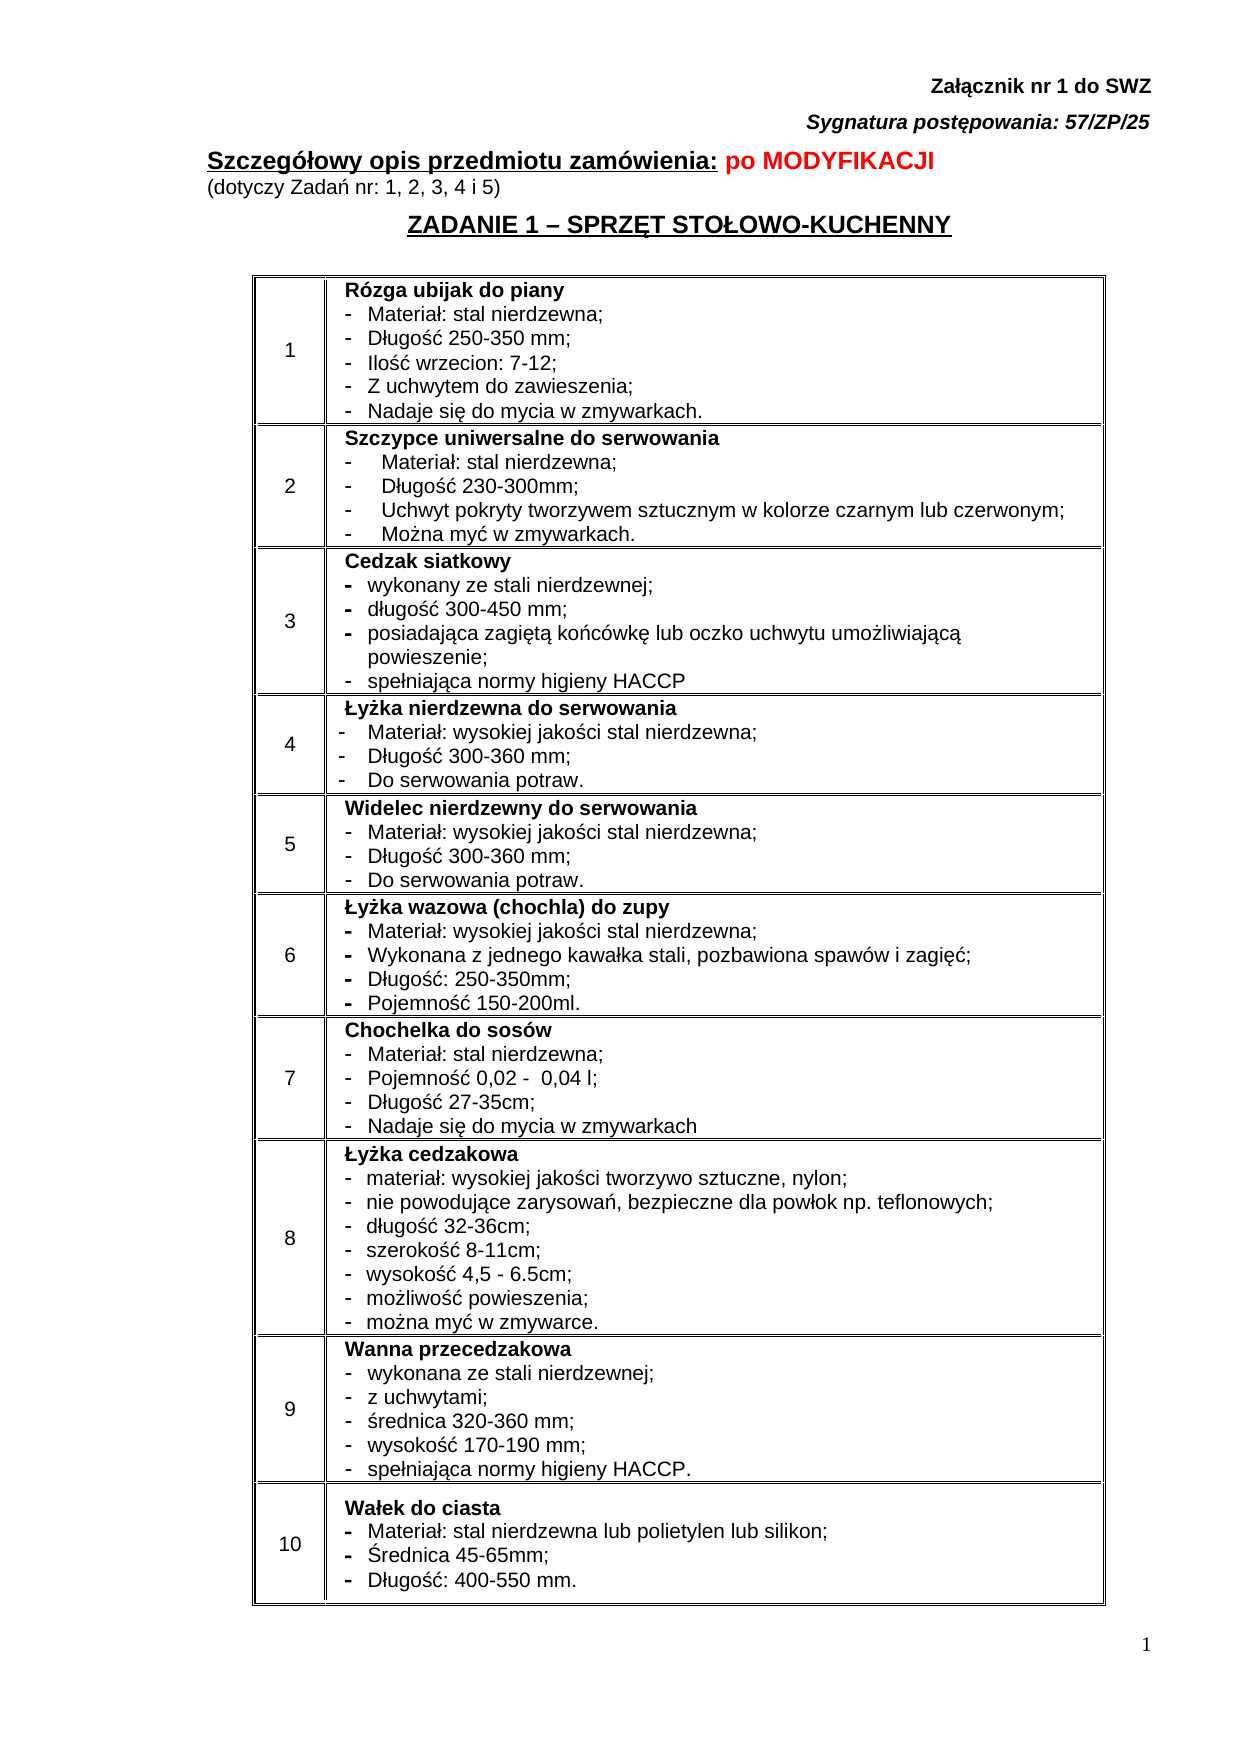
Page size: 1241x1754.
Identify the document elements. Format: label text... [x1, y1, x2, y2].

table_cell 8 [254, 1138, 326, 1334]
table_cell 5 [256, 793, 324, 892]
table_cell Szczypce uniwersalne do serwowania Materiał: stal nierdzewna; Długość 230-300mm; Uchwyt pokryty tworzywem sztucznym w kolorze czarnym lub czerwonym; Można myć w zmywarkach. [327, 423, 1103, 546]
table_cell Wałek do ciasta Materiał: stal nierdzewna lub polietylen lub silikon; Średnica 45-65mm; Długość: 400-550 mm. [326, 1481, 1104, 1602]
table_cell Łyżka cedzakowa materiał: wysokiej jakości tworzywo sztuczne, nylon; nie powodujące zarysowań, bezpieczne dla powłok np. teflonowych; długość 32-36cm; szerokość 8-11cm; wysokość 4,5 - 6.5cm; możliwość powieszenia; można myć w zmywarce. [326, 1138, 1104, 1334]
table_cell Łyżka wazowa (chochla) do zupy Materiał: wysokiej jakości stal nierdzewna; Wykonana z jednego kawałka stali, pozbawiona spawów i zagięć; Długość: 250-350mm; Pojemność 150-200ml. [327, 892, 1103, 1015]
table_cell Cedzak siatkowy wykonany ze stali nierdzewnej; długość 300-450 mm; posiadająca zagiętą końcówkę lub oczko uchwytu umożliwiającą powieszenie; spełniająca normy higieny HACCP [327, 546, 1103, 693]
table_cell Chochelka do sosów Materiał: stal nierdzewna; Pojemność 0,02 - 0,04 l; Długość 27-35cm; Nadaje się do mycia w zmywarkach [326, 1015, 1104, 1138]
text Szczegółowy opis przedmiotu zamówienia: po MODYFIKACJI [207, 146, 1152, 174]
table_header 1 [254, 276, 326, 422]
table_cell 2 [256, 423, 324, 546]
table_cell Łyżka nierdzewna do serwowania Materiał: wysokiej jakości stal nierdzewna; Długość 300-360 mm; Do serwowania potraw. [326, 693, 1104, 792]
table_cell 10 [254, 1481, 326, 1602]
table_cell 3 [256, 546, 324, 693]
table_cell 9 [254, 1334, 326, 1481]
table_cell 7 [254, 1015, 326, 1138]
table_cell Wanna przecedzakowa wykonana ze stali nierdzewnej; z uchwytami; średnica 320-360 mm; wysokość 170-190 mm; spełniająca normy higieny HACCP. [326, 1334, 1104, 1481]
table_cell Widelec nierdzewny do serwowania Materiał: wysokiej jakości stal nierdzewna; Długość 300-360 mm; Do serwowania potraw. [327, 793, 1103, 892]
table_cell 4 [254, 693, 326, 792]
text (dotyczy Zadań nr: 1, 2, 3, 4 i 5) [207, 174, 1152, 198]
text ZADANIE 1 – SPRZĘT STOŁOWO-KUCHENNY [207, 210, 1152, 239]
table_cell 6 [256, 892, 324, 1015]
table_header Rózga ubijak do piany Materiał: stal nierdzewna; Długość 250-350 mm; Ilość wrzecion: 7-12; Z uchwytem do zawieszenia; Nadaje się do mycia w zmywarkach. [326, 278, 1103, 422]
